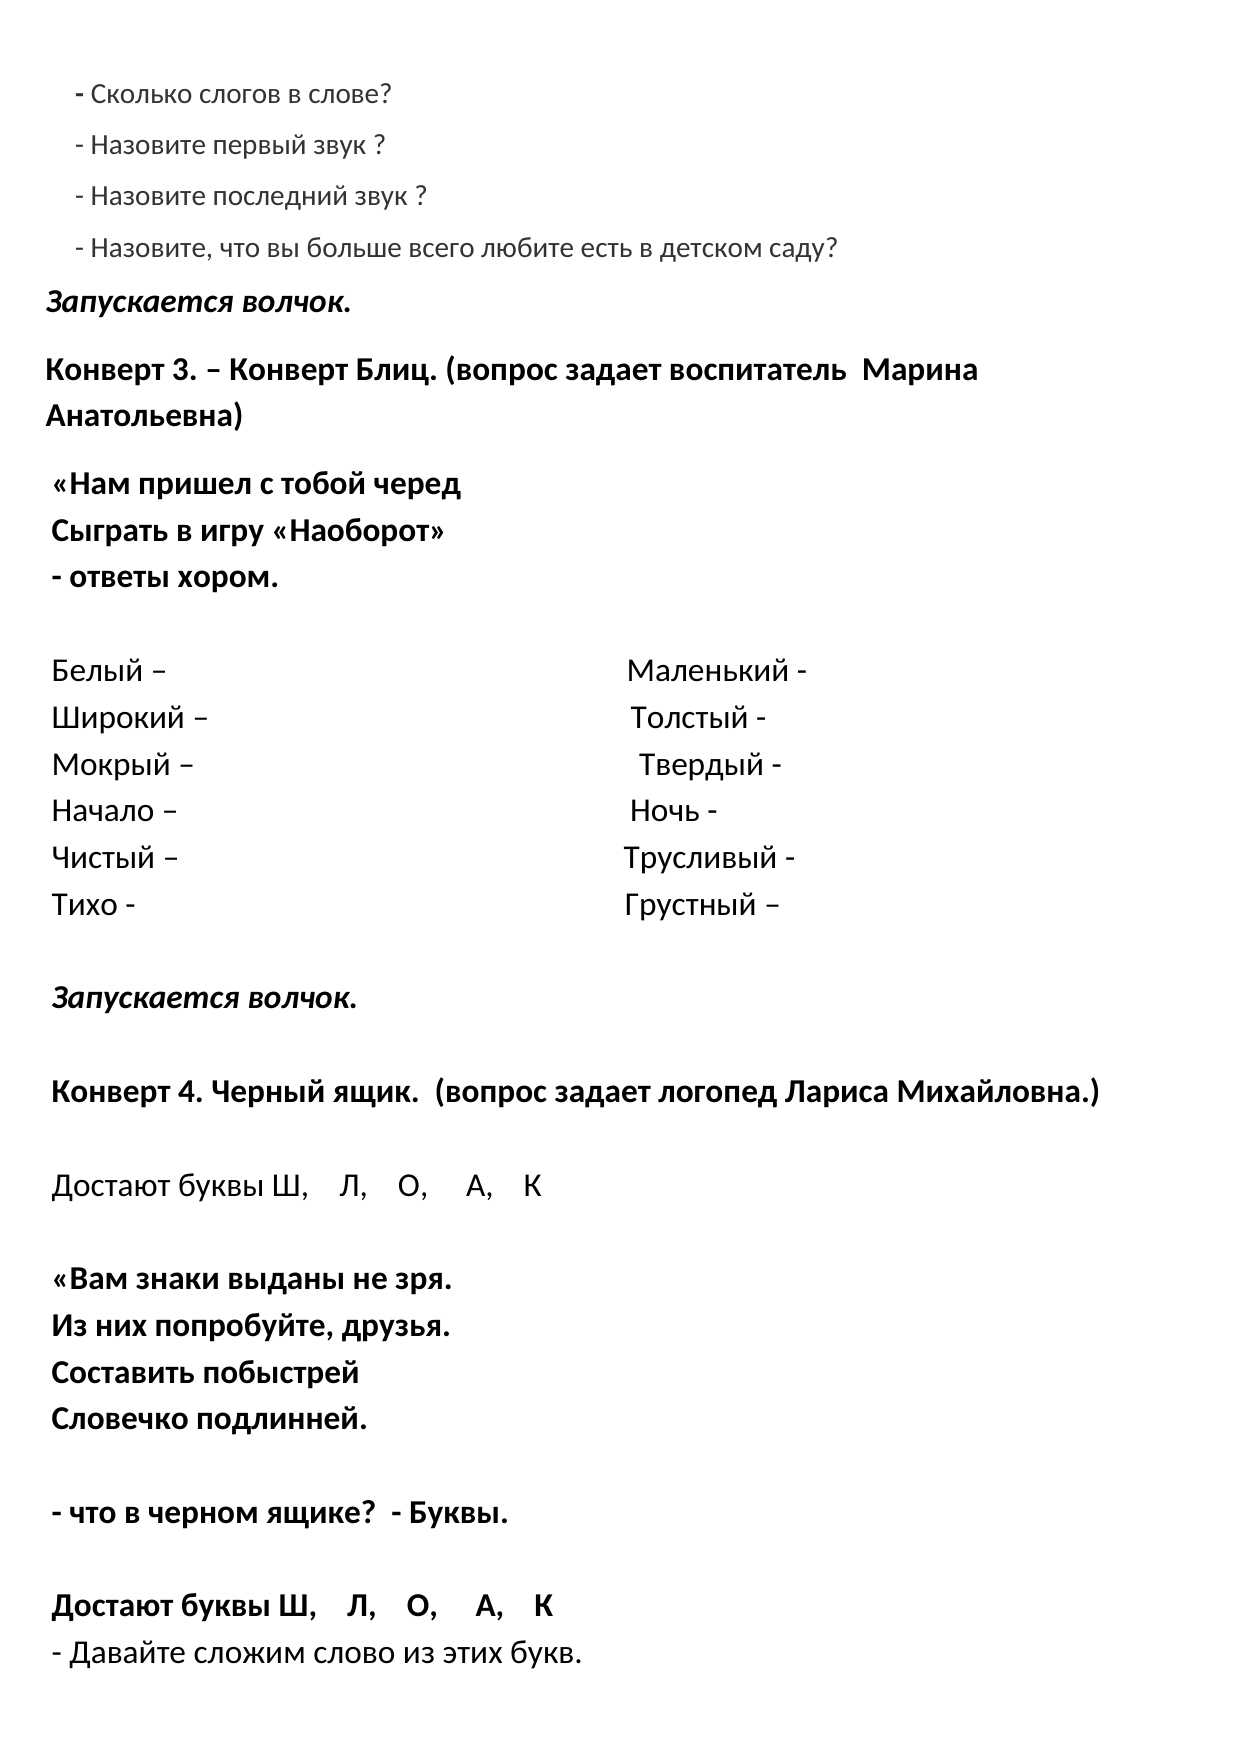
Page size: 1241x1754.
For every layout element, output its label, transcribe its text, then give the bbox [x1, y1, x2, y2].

text Конверт 3. – Конверт Блиц. (вопрос задает воспитатель Марина Анатольевна) [45, 348, 1180, 435]
text - Назовите, что вы больше всего любите есть в детском саду? [75, 229, 1165, 264]
text - Назовите последний звук ? [75, 177, 1165, 213]
text Из них попробуйте, друзья. [51, 1304, 1207, 1344]
text - Давайте сложим слово из этих букв. [51, 1631, 1207, 1672]
text Белый – Маленький - [51, 649, 1207, 690]
text «Вам знаки выданы не зря. [51, 1257, 1207, 1298]
text Составить побыстрей [51, 1351, 1207, 1391]
text Сыграть в игру «Наоборот» [51, 509, 1207, 549]
text Достают буквы Ш, Л, О, А, К [51, 1163, 1207, 1204]
text Начало – Ночь - [51, 789, 1207, 830]
text Чистый – Трусливый - [51, 836, 1207, 877]
text - что в черном ящике? - Буквы. [51, 1491, 1207, 1532]
text - ответы хором. [51, 556, 1207, 596]
text Мокрый – Твердый - [51, 743, 1207, 783]
text «Нам пришел с тобой черед [51, 462, 1207, 503]
text - Сколько слогов в слове? [75, 75, 1165, 111]
text - Назовите первый звук ? [75, 126, 1165, 162]
text Запускается волчок. [51, 976, 1207, 1017]
text Широкий – Толстый - [51, 696, 1207, 737]
text Достают буквы Ш, Л, О, А, К [51, 1584, 1207, 1625]
text Запускается волчок. [45, 280, 1180, 321]
text Тихо - Грустный – [51, 883, 1207, 924]
text Словечко подлинней. [51, 1397, 1207, 1438]
text Конверт 4. Черный ящик. (вопрос задает логопед Лариса Михайловна.) [51, 1070, 1207, 1111]
